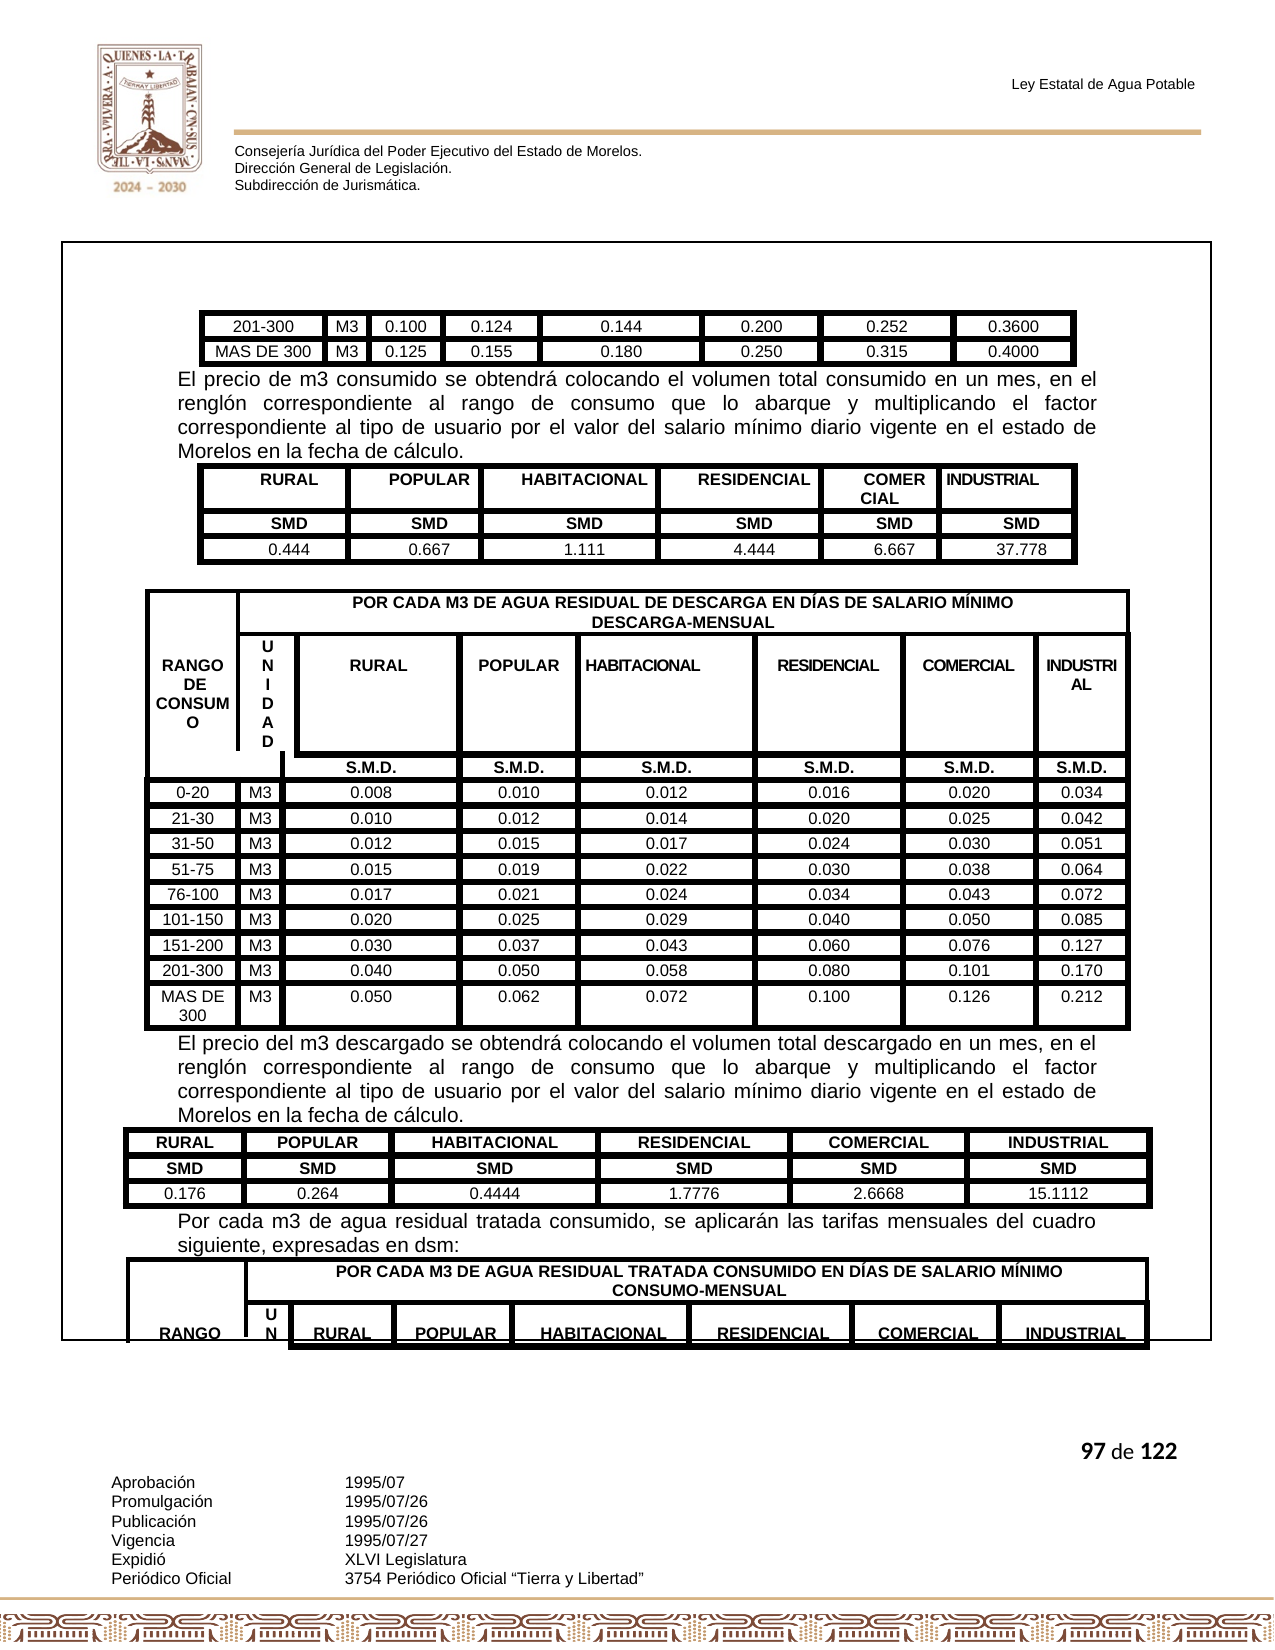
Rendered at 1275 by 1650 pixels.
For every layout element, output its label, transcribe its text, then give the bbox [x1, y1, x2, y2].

table_header RURAL [129, 1133, 241, 1152]
table_cell 0.080 [758, 961, 900, 980]
table_cell 101-150 [150, 910, 235, 929]
table_cell 0.051 [1039, 834, 1125, 853]
table_cell M3 [241, 859, 279, 878]
table_header [150, 593, 236, 632]
table_header HABITACIONAL [484, 469, 655, 508]
table_cell 0.252 [824, 316, 950, 336]
table_cell 0.016 [758, 783, 900, 802]
table_cell S.M.D. [1039, 758, 1125, 777]
table_cell RURAL [294, 1305, 391, 1343]
table_cell SMD [129, 1159, 241, 1178]
table_cell 0.024 [758, 834, 900, 853]
text Por cada m3 de agua residual tratada consumido, se aplicarán las tarifas mensuales del cuadro siguiente, expresadas en dsm: [177, 1209, 1098, 1257]
table_cell M3 [241, 834, 279, 853]
table_cell 0.015 [286, 859, 456, 878]
table_cell 0.264 [247, 1184, 388, 1203]
table_cell 0.062 [463, 986, 575, 1025]
table_cell POPULAR [397, 1305, 509, 1343]
table_cell 0.250 [705, 342, 817, 361]
table_cell 0-20 [150, 783, 235, 802]
table_header COMERCIAL [793, 1133, 964, 1152]
table_header RESIDENCIAL [601, 1133, 787, 1152]
table_cell COMERCIAL [855, 1305, 996, 1343]
table_cell M3 [241, 809, 279, 828]
table_cell 0.020 [286, 910, 456, 929]
table_cell 76-100 [150, 885, 235, 904]
table_cell 0.025 [906, 809, 1033, 828]
table_cell 37.778 [942, 539, 1071, 558]
table_cell RESIDENCIAL [758, 636, 900, 751]
table_cell 0.025 [463, 910, 575, 929]
table_cell U N I D A D [246, 1305, 288, 1343]
table_cell SMD [942, 514, 1071, 533]
table_cell 0.022 [581, 859, 752, 878]
table_cell 0.010 [286, 809, 456, 828]
table_cell 6.667 [824, 539, 936, 558]
table_cell 0.034 [758, 885, 900, 904]
table_cell 151-200 [150, 936, 235, 955]
table_cell SMD [247, 1159, 388, 1178]
table_cell M3 [241, 936, 279, 955]
table_cell 51-75 [150, 859, 235, 878]
table_cell 0.4444 [395, 1184, 595, 1203]
table_cell S.M.D. [285, 751, 456, 777]
table_cell 201-300 [150, 961, 235, 980]
table_cell 0.012 [463, 809, 575, 828]
table_cell 0.014 [581, 809, 752, 828]
table_cell 0.050 [286, 986, 456, 1025]
table_cell 0.100 [758, 986, 900, 1025]
table_cell 0.040 [286, 961, 456, 980]
table_cell 0.072 [581, 986, 752, 1025]
table_cell 0.021 [463, 885, 575, 904]
table_cell M3 [241, 885, 279, 904]
table_cell [150, 751, 280, 777]
table_cell 0.043 [906, 885, 1033, 904]
table_cell INDUSTRIAL [1002, 1305, 1144, 1343]
table_cell 0.155 [446, 342, 537, 361]
table_cell 0.200 [705, 316, 817, 336]
table_header INDUSTRIAL [970, 1133, 1146, 1152]
table_header POR CADA M3 DE AGUA RESIDUAL TRATADA CONSUMIDO EN DÍAS DE SALARIO MÍNIMO CONSUMO-MENSUAL [248, 1262, 1145, 1300]
table_cell RURAL [300, 636, 456, 751]
table_cell RESIDENCIAL [692, 1305, 849, 1343]
table_cell 0.034 [1039, 783, 1125, 802]
table_cell HABITACIONAL [515, 1305, 686, 1343]
table_cell 0.144 [543, 316, 699, 336]
table_cell SMD [204, 514, 345, 533]
table_cell POPULAR [463, 636, 575, 751]
table_cell SMD [793, 1159, 964, 1178]
table_cell 0.029 [581, 910, 752, 929]
picture [0, 1591, 1274, 1650]
table_header POPULAR [351, 469, 478, 508]
table_cell 0.3600 [957, 316, 1070, 336]
picture [92, 37, 220, 198]
table_cell 0.125 [372, 342, 440, 361]
table_cell 0.040 [758, 910, 900, 929]
table_cell 201-300 [205, 316, 322, 336]
table_cell 0.012 [581, 783, 752, 802]
table_cell 0.020 [906, 783, 1033, 802]
table_cell 0.030 [906, 834, 1033, 853]
table_cell 0.017 [581, 834, 752, 853]
table_cell COMERCIAL [906, 636, 1033, 751]
table_cell M3 [241, 961, 279, 980]
table_header POR CADA M3 DE AGUA RESIDUAL DE DESCARGA EN DÍAS DE SALARIO MÍNIMO DESCARGA-MENSUAL [240, 593, 1126, 632]
table_cell S.M.D. [906, 758, 1033, 777]
table_cell 0.101 [906, 961, 1033, 980]
table_cell 0.020 [758, 809, 900, 828]
table_cell S.M.D. [581, 758, 752, 777]
table_cell 0.017 [286, 885, 456, 904]
table_cell 0.050 [906, 910, 1033, 929]
table_cell SMD [351, 514, 478, 533]
table_cell 0.030 [758, 859, 900, 878]
table_cell 1.111 [484, 539, 655, 558]
table_cell 0.060 [758, 936, 900, 955]
table_cell 0.126 [906, 986, 1033, 1025]
table_cell MAS DE 300 [205, 342, 322, 361]
table_cell MAS DE 300 [150, 986, 235, 1025]
table_cell 0.100 [372, 316, 440, 336]
table_cell 0.030 [286, 936, 456, 955]
table_cell 0.050 [463, 961, 575, 980]
table_cell 15.1112 [970, 1184, 1146, 1203]
table_cell 0.064 [1039, 859, 1125, 878]
text El precio de m3 consumido se obtendrá colocando el volumen total consumido en un mes, en el renglón correspondiente al rango de consumo que lo abarque y multiplicando el factor correspondiente al tipo de usuario por el valor del salario mínimo diario vigente en el estado de Morelos en la fecha de cálculo. [177, 367, 1098, 463]
table_cell 0.180 [543, 342, 699, 361]
table_cell 0.042 [1039, 809, 1125, 828]
table_cell 0.043 [581, 936, 752, 955]
table_cell M3 [328, 316, 366, 336]
table_header RURAL [204, 469, 345, 508]
table_header [130, 1262, 244, 1300]
table_cell M3 [241, 986, 279, 1025]
table_cell U N I D A D [240, 636, 294, 751]
table_cell SMD [970, 1159, 1146, 1178]
table_cell S.M.D. [463, 758, 575, 777]
table_cell SMD [661, 514, 818, 533]
table_header HABITACIONAL [395, 1133, 595, 1152]
table_cell M3 [241, 783, 279, 802]
table_cell 0.010 [463, 783, 575, 802]
table_cell 0.4000 [957, 342, 1070, 361]
table_cell 0.072 [1039, 885, 1125, 904]
table_cell 31-50 [150, 834, 235, 853]
table_cell 2.6668 [793, 1184, 964, 1203]
table_cell 0.012 [286, 834, 456, 853]
table_cell 0.076 [906, 936, 1033, 955]
table_cell 0.124 [446, 316, 537, 336]
table_cell 0.019 [463, 859, 575, 878]
table_cell 0.176 [129, 1184, 241, 1203]
table_cell S.M.D. [758, 758, 900, 777]
table_header RESIDENCIAL [661, 469, 818, 508]
table_cell 0.085 [1039, 910, 1125, 929]
table_header COMERCIAL [824, 469, 936, 508]
table_cell 0.667 [351, 539, 478, 558]
table_cell RANGO DE CONSUMO [150, 632, 236, 751]
table_cell 0.015 [463, 834, 575, 853]
table_cell 4.444 [661, 539, 818, 558]
table_header INDUSTRIAL [942, 469, 1071, 508]
table_cell SMD [484, 514, 655, 533]
table_cell HABITACIONAL [581, 636, 752, 751]
table_cell 0.008 [286, 783, 456, 802]
table_cell 0.058 [581, 961, 752, 980]
table_cell 1.7776 [601, 1184, 787, 1203]
table_cell 0.037 [463, 936, 575, 955]
table_cell M3 [328, 342, 366, 361]
table_cell M3 [241, 910, 279, 929]
table_cell SMD [601, 1159, 787, 1178]
picture [233, 111, 1202, 144]
table_cell 21-30 [150, 809, 235, 828]
text El precio del m3 descargado se obtendrá colocando el volumen total descargado en un mes, en el renglón correspondiente al rango de consumo que lo abarque y multiplicando el factor correspondiente al tipo de usuario por el valor del salario mínimo diario vigente en el estado de Morelos en la fecha de cálculo. [177, 1031, 1098, 1127]
table_cell 0.024 [581, 885, 752, 904]
table_cell 0.127 [1039, 936, 1125, 955]
table_cell INDUSTRIAL [1039, 636, 1125, 751]
table_header POPULAR [247, 1133, 388, 1152]
table_cell 0.315 [824, 342, 950, 361]
table_cell SMD [395, 1159, 595, 1178]
table_cell 0.444 [204, 539, 345, 558]
table_cell 0.170 [1039, 961, 1125, 980]
table_cell SMD [824, 514, 936, 533]
table_cell RANGO DE CONSUMO [130, 1300, 246, 1343]
table_cell 0.212 [1039, 986, 1125, 1025]
table_cell 0.038 [906, 859, 1033, 878]
